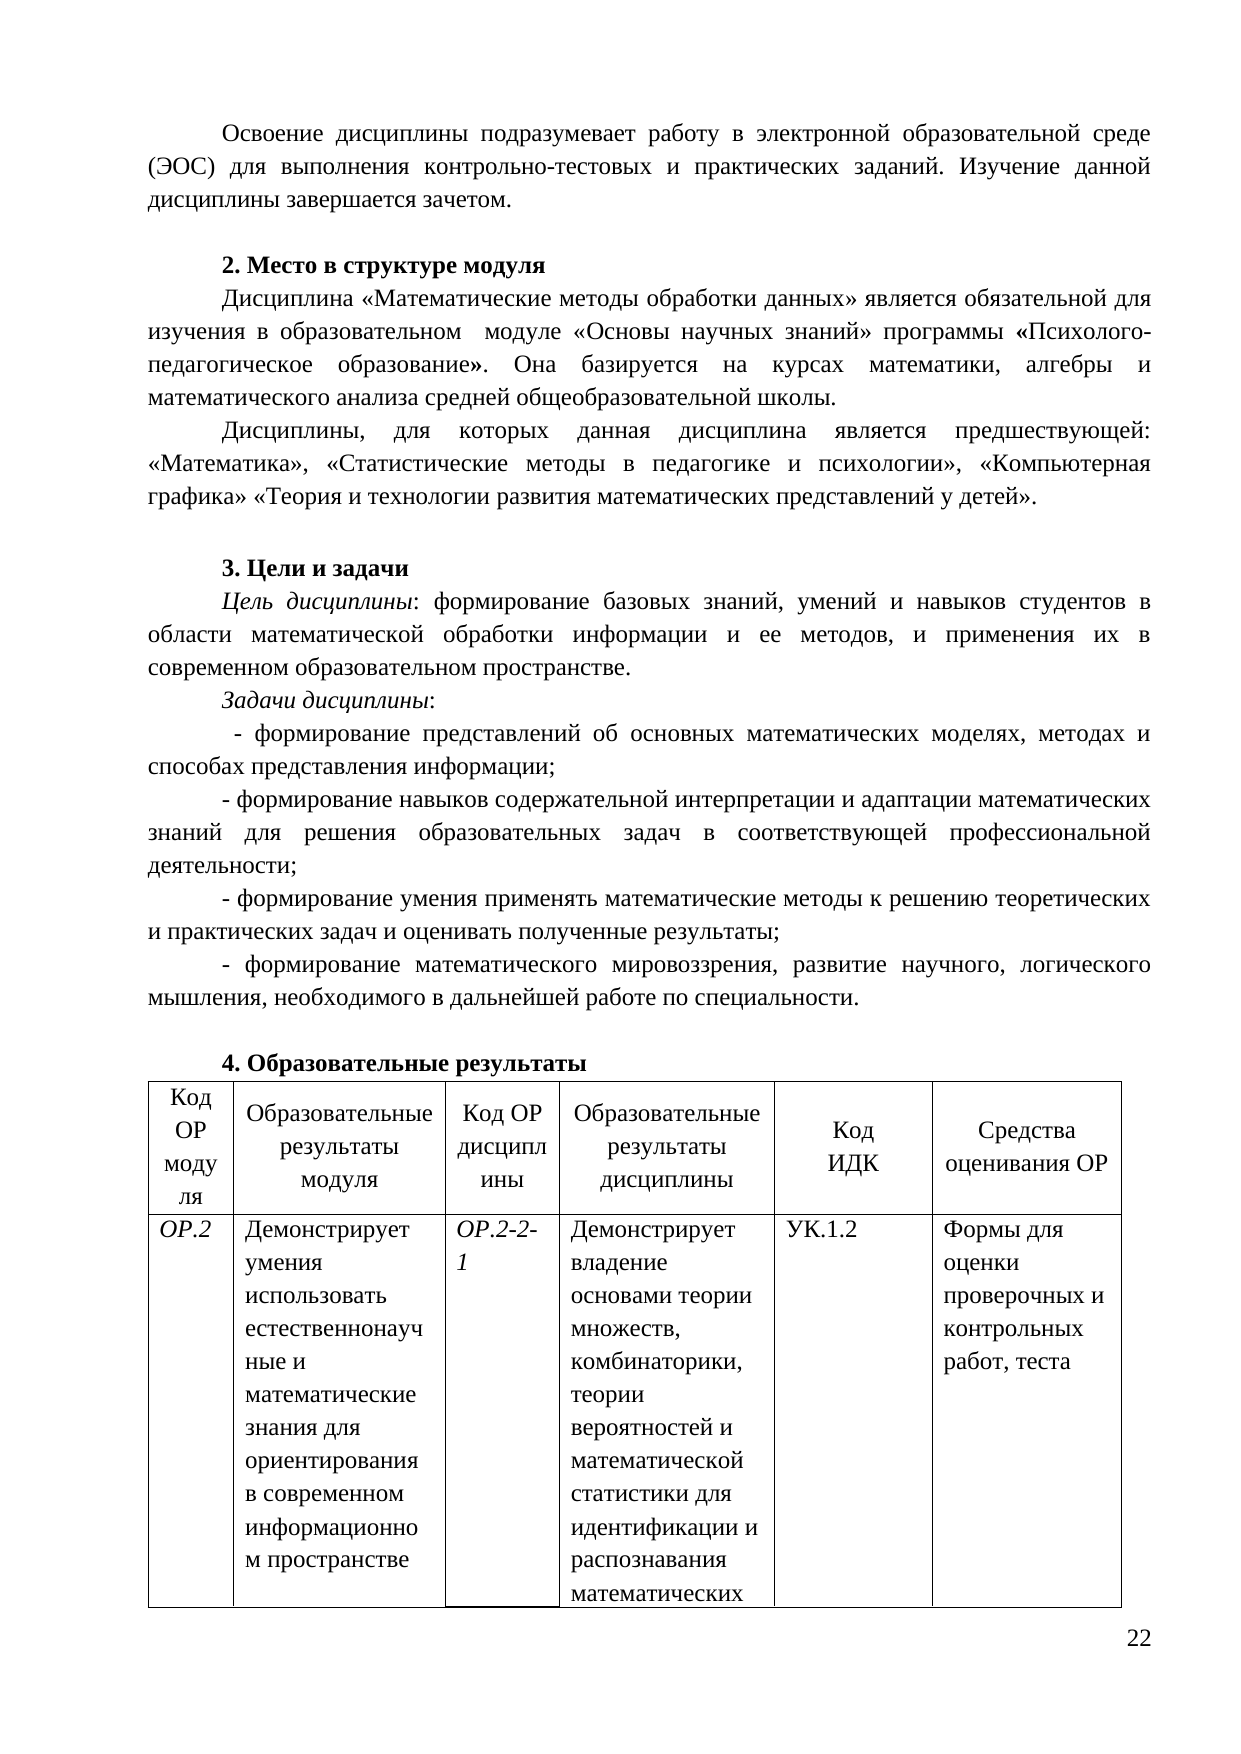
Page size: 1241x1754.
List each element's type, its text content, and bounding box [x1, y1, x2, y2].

text - формирование умения применять математические методы к решению теоретических и практических задач и оценивать полученные результаты; [148, 883, 1152, 945]
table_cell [933, 1215, 1121, 1606]
text 3. Цели и задачи [148, 553, 1152, 582]
table_header Код ОР дисциплины [446, 1082, 559, 1214]
text Дисциплина «Математические методы обработки данных» является обязательной для изучения в образовательном модуле «Основы научных знаний» программы «Психолого-педагогическое образование». Она базируется на курсах математики, алгебры и математического анализа средней общеобразовательной школы. [148, 283, 1152, 411]
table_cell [234, 1215, 445, 1606]
table_cell ОР.2-2-1 [446, 1215, 559, 1606]
text Задачи дисциплины: [148, 685, 1152, 714]
text Освоение дисциплины подразумевает работу в электронной образовательной среде (ЭОС) для выполнения контрольно-тестовых и практических заданий. Изучение данной дисциплины завершается зачетом. [148, 118, 1152, 213]
table_header Образовательные результаты модуля [234, 1082, 445, 1214]
text Цель дисциплины: формирование базовых знаний, умений и навыков студентов в области математической обработки информации и ее методов, и применения их в современном образовательном пространстве. [148, 586, 1152, 681]
table_header Средства оценивания ОР [933, 1082, 1121, 1214]
text 4. Образовательные результаты [148, 1048, 1152, 1077]
text - формирование представлений об основных математических моделях, методах и способах представления информации; [148, 718, 1152, 780]
text Дисциплины, для которых данная дисциплина является предшествующей: «Математика», «Статистические методы в педагогике и психологии», «Компьютерная графика» «Теория и технологии развития математических представлений у детей». [148, 415, 1152, 510]
table_cell ОР.2 [149, 1215, 233, 1606]
table_header Код ОР модуля [149, 1082, 233, 1214]
table_header Код ИДК [775, 1082, 932, 1214]
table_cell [560, 1215, 774, 1606]
table_cell УК.1.2 [775, 1215, 932, 1606]
table_header Образовательные результаты дисциплины [560, 1082, 774, 1214]
text - формирование математического мировоззрения, развитие научного, логического мышления, необходимого в дальнейшей работе по специальности. [148, 949, 1152, 1011]
text - формирование навыков содержательной интерпретации и адаптации математических знаний для решения образовательных задач в соответствующей профессиональной деятельности; [148, 784, 1152, 879]
text 2. Место в структуре модуля [148, 250, 1152, 279]
